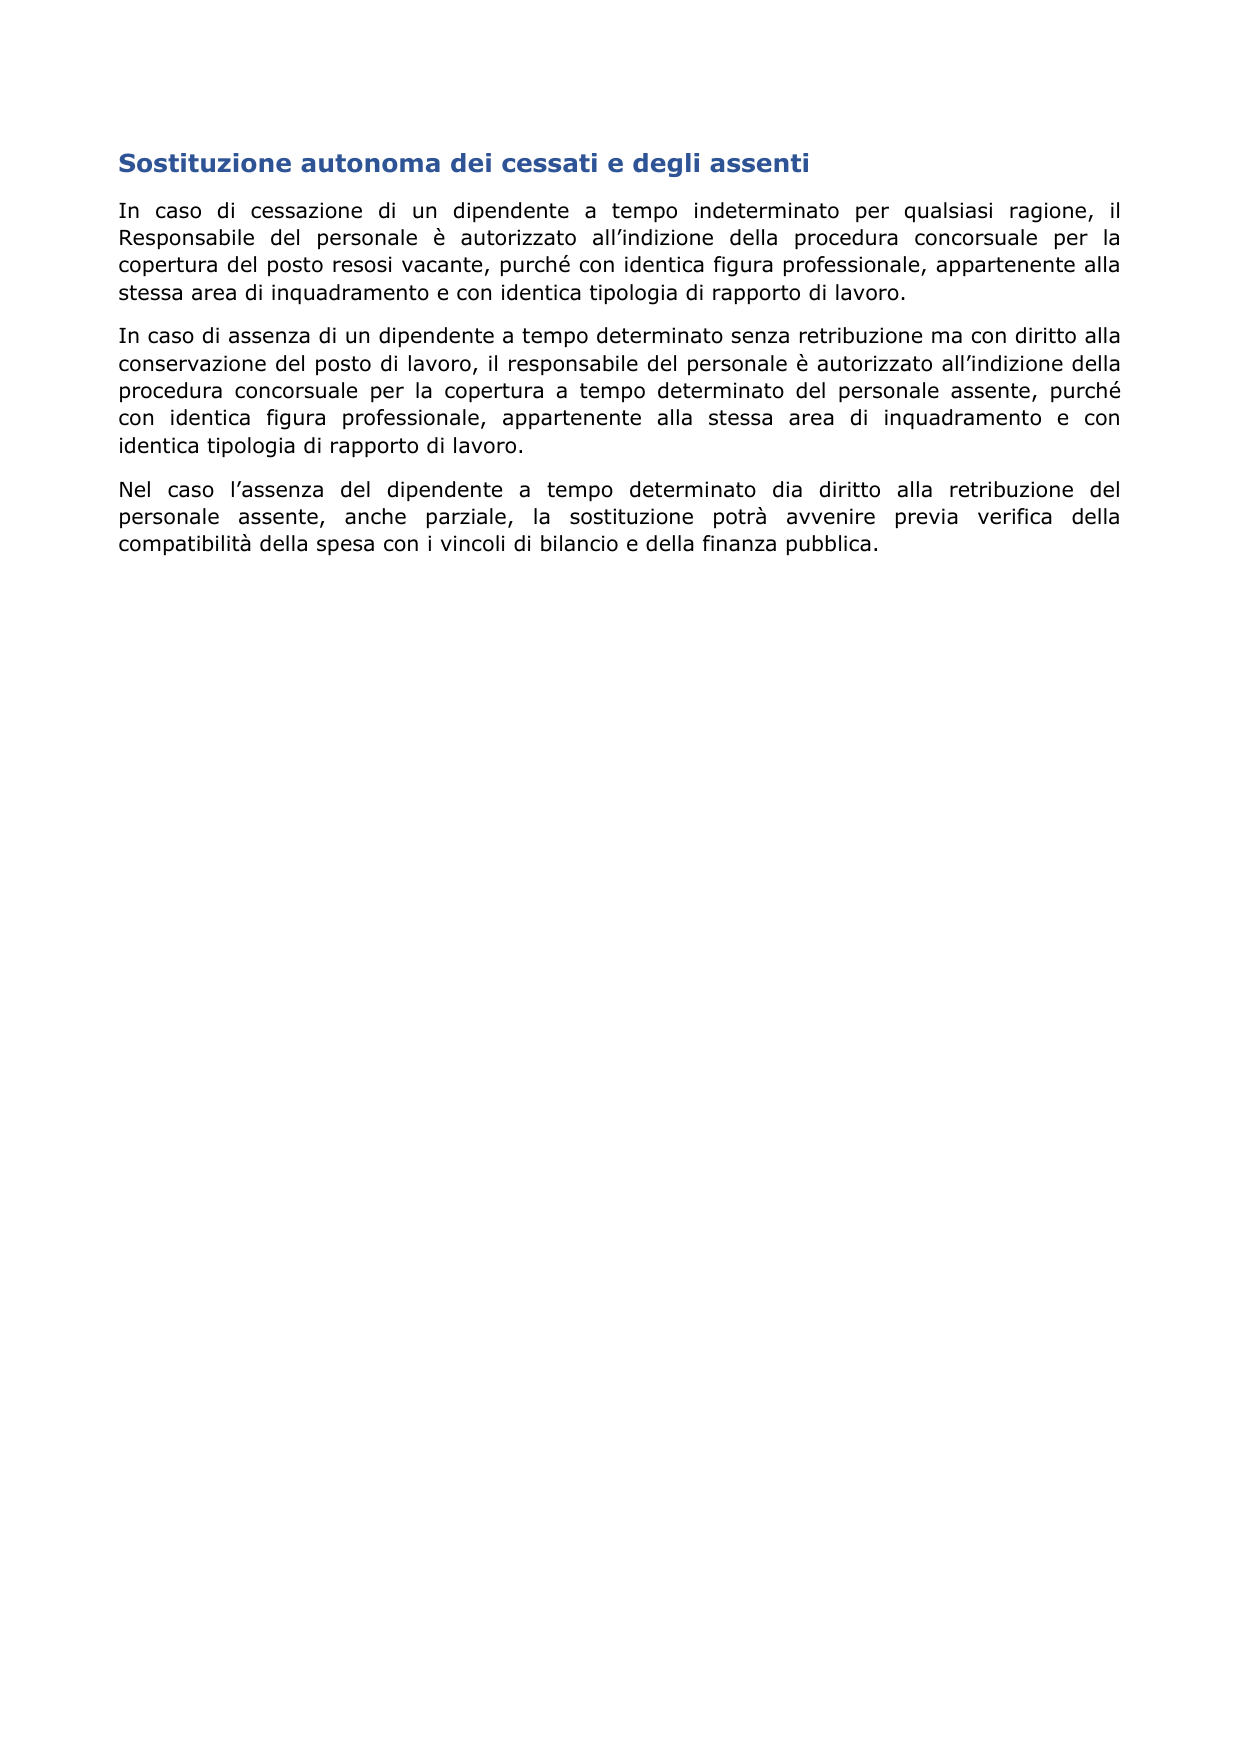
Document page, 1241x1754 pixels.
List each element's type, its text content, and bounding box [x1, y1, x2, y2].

text In caso di cessazione di un dipendente a tempo indeterminato per qualsiasi ragione, il Responsabile del personale è autorizzato all’indizione della procedura concorsuale per la copertura del posto resosi vacante, purché con identica figura professionale, appartenente alla stessa area di inquadramento e con identica tipologia di rapporto di lavoro. [118, 197, 1122, 304]
text Sostituzione autonoma dei cessati e degli assenti [118, 148, 1122, 178]
text In caso di assenza di un dipendente a tempo determinato senza retribuzione ma con diritto alla conservazione del posto di lavoro, il responsabile del personale è autorizzato all’indizione della procedura concorsuale per la copertura a tempo determinato del personale assente, purché con identica figura professionale, appartenente alla stessa area di inquadramento e con identica tipologia di rapporto di lavoro. [118, 323, 1122, 457]
text Nel caso l’assenza del dipendente a tempo determinato dia diritto alla retribuzione del personale assente, anche parziale, la sostituzione potrà avvenire previa verifica della compatibilità della spesa con i vincoli di bilancio e della finanza pubblica. [118, 476, 1122, 556]
